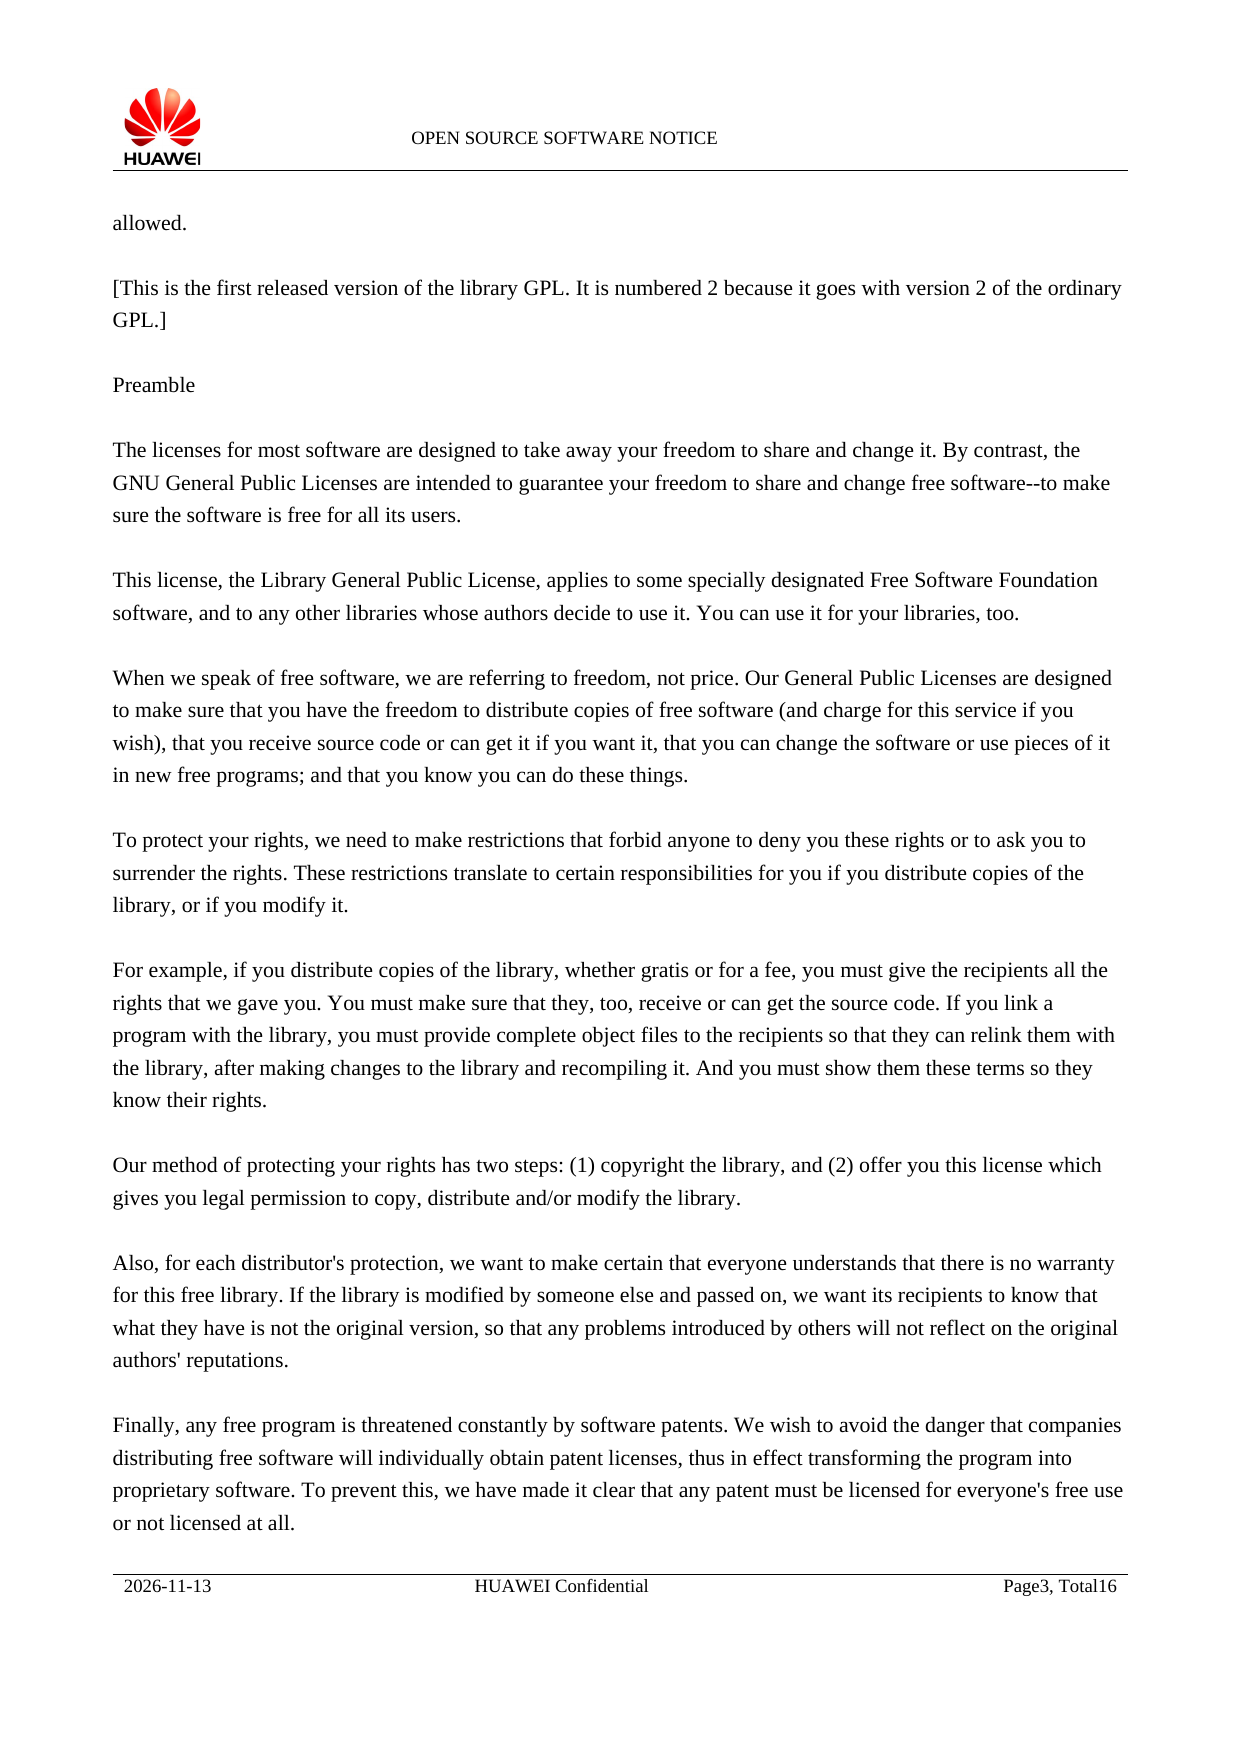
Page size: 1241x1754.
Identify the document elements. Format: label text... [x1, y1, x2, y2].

picture [124, 88, 201, 165]
